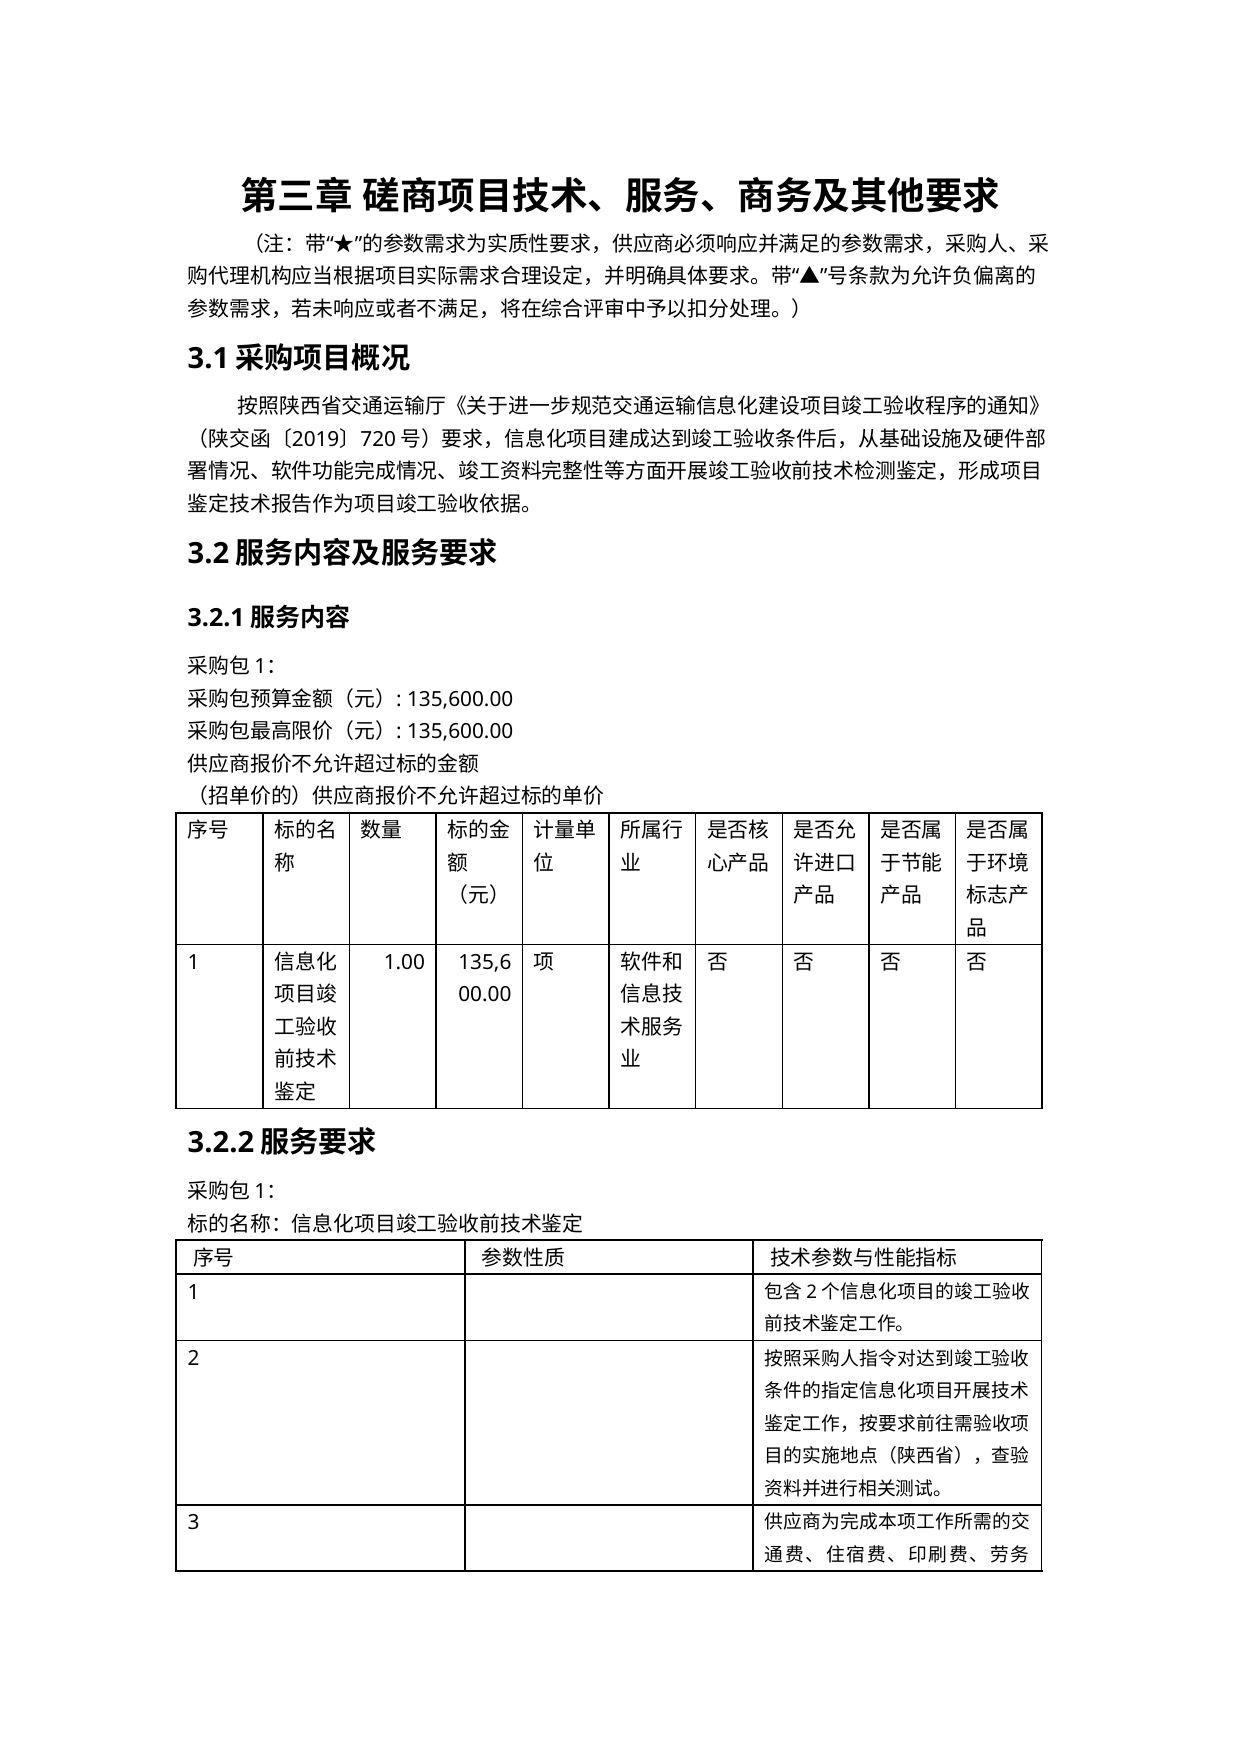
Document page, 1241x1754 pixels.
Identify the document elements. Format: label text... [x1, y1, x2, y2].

table_header 参数性质 [466, 1241, 752, 1273]
table_cell [466, 1341, 752, 1504]
table_cell [466, 1506, 752, 1570]
table_header 技术参数与性能指标 [754, 1241, 1041, 1273]
table_cell 1 [177, 945, 262, 1108]
table_cell 1 [177, 1275, 464, 1340]
table_header 是否属于节能产品 [870, 814, 955, 943]
table_cell [466, 1275, 752, 1340]
text 按照陕西省交通运输厅《关于进一步规范交通运输信息化建设项目竣工验收程序的通知》（陕交函〔2019〕720号）要求，信息化项目建成达到竣工验收条件后，从基础设施及硬件部署情况、软件功能完成情况、竣工资料完整性等方面开展竣工验收前技术检测鉴定，形成项目鉴定技术报告作为项目竣工验收依据。 [187, 389, 1053, 519]
table_cell 软件和信息技术服务业 [610, 945, 695, 1108]
text 3.2.1服务内容 [187, 584, 1053, 649]
table_cell 3 [177, 1506, 464, 1570]
text 3.1采购项目概况 [187, 324, 1053, 389]
table_cell 否 [870, 945, 955, 1108]
table_cell 包含2个信息化项目的竣工验收前技术鉴定工作。 [754, 1275, 1041, 1340]
table_header 是否允许进口产品 [783, 814, 868, 943]
text 采购包最高限价（元）: 135,600.00 [187, 714, 1053, 747]
table_cell 项 [523, 945, 608, 1108]
table_header 序号 [177, 1241, 464, 1273]
text 3.2.2服务要求 [187, 1109, 1053, 1174]
table_cell 1.00 [350, 945, 435, 1108]
text 采购包1： [187, 649, 1053, 682]
text 采购包预算金额（元）: 135,600.00 [187, 682, 1053, 714]
table_header 是否核心产品 [696, 814, 782, 943]
table_header 序号 [177, 814, 262, 943]
table_cell 2 [177, 1341, 464, 1504]
table_cell 否 [956, 945, 1041, 1108]
table_header 标的名称 [264, 814, 349, 943]
text （招单价的）供应商报价不允许超过标的单价 [187, 779, 1053, 812]
table_header 是否属于环境标志产品 [956, 814, 1041, 943]
table_header 计量单位 [523, 814, 608, 943]
table_cell 信息化项目竣工验收前技术鉴定 [264, 945, 349, 1108]
table_header 数量 [350, 814, 435, 943]
text 3.2服务内容及服务要求 [187, 519, 1053, 584]
table_cell 否 [696, 945, 782, 1108]
text 标的名称：信息化项目竣工验收前技术鉴定 [187, 1207, 1053, 1239]
table_cell 按照采购人指令对达到竣工验收条件的指定信息化项目开展技术鉴定工作，按要求前往需验收项目的实施地点（陕西省），查验资料并进行相关测试。 [754, 1341, 1041, 1504]
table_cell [754, 1506, 1041, 1570]
table_header 标的金额 （元） [437, 814, 522, 943]
table_cell 否 [783, 945, 868, 1108]
text 第三章 磋商项目技术、服务、商务及其他要求 [187, 162, 1053, 227]
text 供应商报价不允许超过标的金额 [187, 747, 1053, 779]
table_cell 135,600.00 [437, 945, 522, 1108]
table_header 所属行业 [610, 814, 695, 943]
text （注：带“★”的参数需求为实质性要求，供应商必须响应并满足的参数需求，采购人、采购代理机构应当根据项目实际需求合理设定，并明确具体要求。带“▲”号条款为允许负偏离的参数需求，若未响应或者不满足，将在综合评审中予以扣分处理。） [187, 227, 1053, 324]
text 采购包1： [187, 1174, 1053, 1207]
